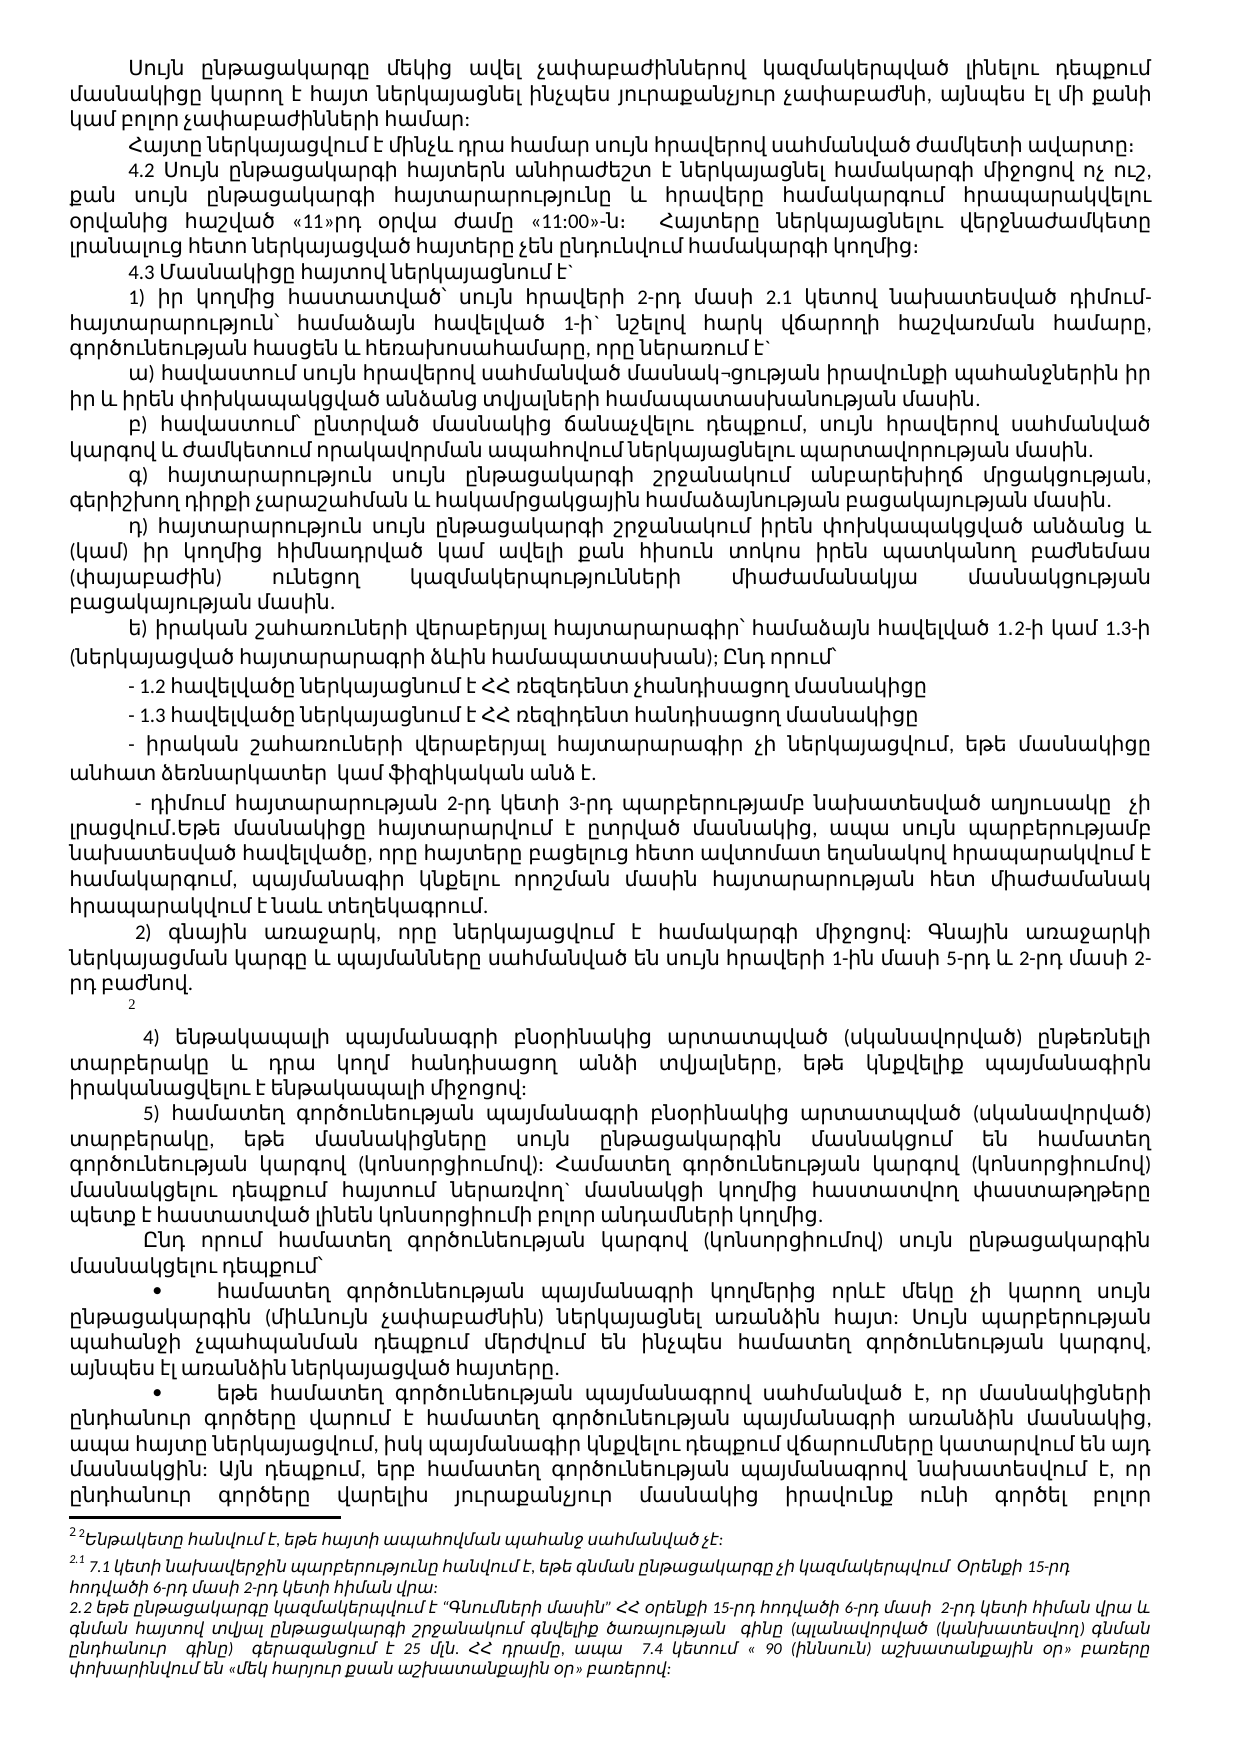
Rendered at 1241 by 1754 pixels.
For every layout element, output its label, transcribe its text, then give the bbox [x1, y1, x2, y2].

text 4.2 Սույն ընթացակարգի հայտերն անհրաժեշտ է ներկայացնել համակարգի միջոցով ոչ ուշ, քան սույն ընթացակարգի հայտարարությունը և հրավերը համակարգում հրապարակվելու օրվանից հաշված «11»րդ օրվա ժամը «11:00»-ն։ Հայտերը ներկայացնելու վերջնաժամկետը լրանալուց հետո ներկայացված հայտերը չեն ընդունվում համակարգի կողմից։ [69, 157, 1152, 259]
text Ընդ որում համատեղ գործունեության կարգով (կոնսորցիումով) սույն ընթացակարգին մասնակցելու դեպքում՝ [69, 1228, 1152, 1278]
text 4) ենթակապալի պայմանագրի բնօրինակից արտատպված (սկանավորված) ընթեռնելի տարբերակը և դրա կողմ հանդիսացող անձի տվյալները, եթե կնքվելիք պայմանագիրն իրականացվելու է ենթակապալի միջոցով: [69, 1024, 1152, 1101]
text 1) իր կողմից հաստատված՝ սույն հրավերի 2-րդ մասի 2.1 կետով նախատեսված դիմում-հայտարարություն՝ համաձայն հավելված 1-ի` նշելով հարկ վճարողի հաշվառման համարը, գործունեության հասցեն և հեռախոսահամարը, որը ներառում է` [69, 284, 1152, 361]
text 4.3 Մասնակիցը հայտով ներկայացնում է` [69, 259, 1152, 284]
text 2) գնային առաջարկ, որը ներկայացվում է համակարգի միջոցով: Գնային առաջարկի ներկայացման կարգը և պայմանները սահմանված են սույն հրավերի 1-ին մասի 5-րդ և 2-րդ մասի 2-րդ բաժնով. [69, 919, 1152, 996]
text - դիմում հայտարարության 2-րդ կետի 3-րդ պարբերությամբ նախատեսված աղյուսակը չի լրացվում․Եթե մասնակիցը հայտարարվում է ըտրված մասնակից, ապա սույն պարբերությամբ նախատեսված հավելվածը, որը հայտերը բացելուց հետո ավտոմատ եղանակով հրապարակվում է համակարգում, պայմանագիր կնքելու որոշման մասին հայտարարության հետ միաժամանակ հրապարակվում է նաև տեղեկագրում. [69, 790, 1152, 919]
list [69, 1380, 1152, 1507]
text - 1.3 հավելվածը ներկայացնում է ՀՀ ռեզիդենտ հանդիսացող մասնակիցը [69, 702, 1152, 728]
text ե) իրական շահառուների վերաբերյալ հայտարարագիր՝ համաձայն հավելված 1․2-ի կամ 1.3-ի (ներկայացված հայտարարագրի ձևին համապատասխան); Ընդ որում՝ [69, 615, 1152, 669]
text բ) հավաստում՝ ընտրված մասնակից ճանաչվելու դեպքում, սույն հրավերով սահմանված կարգով և ժամկետում որակավորման ապահովում ներկայացնելու պարտավորության մասին. [69, 411, 1152, 462]
text գ) հայտարարություն սույն ընթացակարգի շրջանակում անբարեխիղճ մրցակցության, գերիշխող դիրքի չարաշահման և հակամրցակցային համաձայնության բացակայության մասին. [69, 462, 1152, 513]
text դ) հայտարարություն սույն ընթացակարգի շրջանակում իրեն փոխկապակցված անձանց և (կամ) իր կողմից հիմնադրված կամ ավելի քան հիսուն տոկոս իրեն պատկանող բաժնեմաս (փայաբաժին) ունեցող կազմակերպությունների միաժամանակյա մասնակցության բացակայության մասին. [69, 513, 1152, 615]
text - 1.2 հավելվածը ներկայացնում է ՀՀ ռեզեդենտ չհանդիսացող մասնակիցը [69, 673, 1152, 698]
text Հայտը ներկայացվում է մինչև դրա համար սույն հրավերով սահմանված ժամկետի ավարտը։ [69, 132, 1152, 157]
text 5) համատեղ գործունեության պայմանագրի բնօրինակից արտատպված (սկանավորված) տարբերակը, եթե մասնակիցները սույն ընթացակարգին մասնակցում են համատեղ գործունեության կարգով (կոնսորցիումով): Համատեղ գործունեության կարգով (կոնսորցիումով) մասնակցելու դեպքում հայտում ներառվող` մասնակցի կողմից հաստատվող փաստաթղթերը պետք է հաստատված լինեն կոնսորցիումի բոլոր անդամների կողմից. [69, 1101, 1152, 1228]
text Սույն ընթացակարգը մեկից ավել չափաբաժիններով կազմակերպված լինելու դեպքում մասնակիցը կարող է հայտ ներկայացնել ինչպես յուրաքանչյուր չափաբաժնի, այնպես էլ մի քանի կամ բոլոր չափաբաժինների համար: [69, 56, 1152, 132]
list համատեղ գործունեության պայմանագրի կողմերից որևէ մեկը չի կարող սույն ընթացակարգին (միևնույն չափաբաժնին) ներկայացնել առանձին հայտ: Սույն պարբերության պահանջի չպահպանման դեպքում մերժվում են ինչպես համատեղ գործունեության կարգով, այնպես էլ առանձին ներկայացված հայտերը. [69, 1278, 1152, 1380]
text - իրական շահառուների վերաբերյալ հայտարարագիր չի ներկայացվում, եթե մասնակիցը անհատ ձեռնարկատեր կամ ֆիզիկական անձ է. [69, 731, 1152, 786]
text ա) հավաստում սույն հրավերով սահմանված մասնակ¬ցության իրավունքի պահանջներին իր իր և իրեն փոխկապակցված անձանց տվյալների համապատասխանության մասին. [69, 361, 1152, 411]
